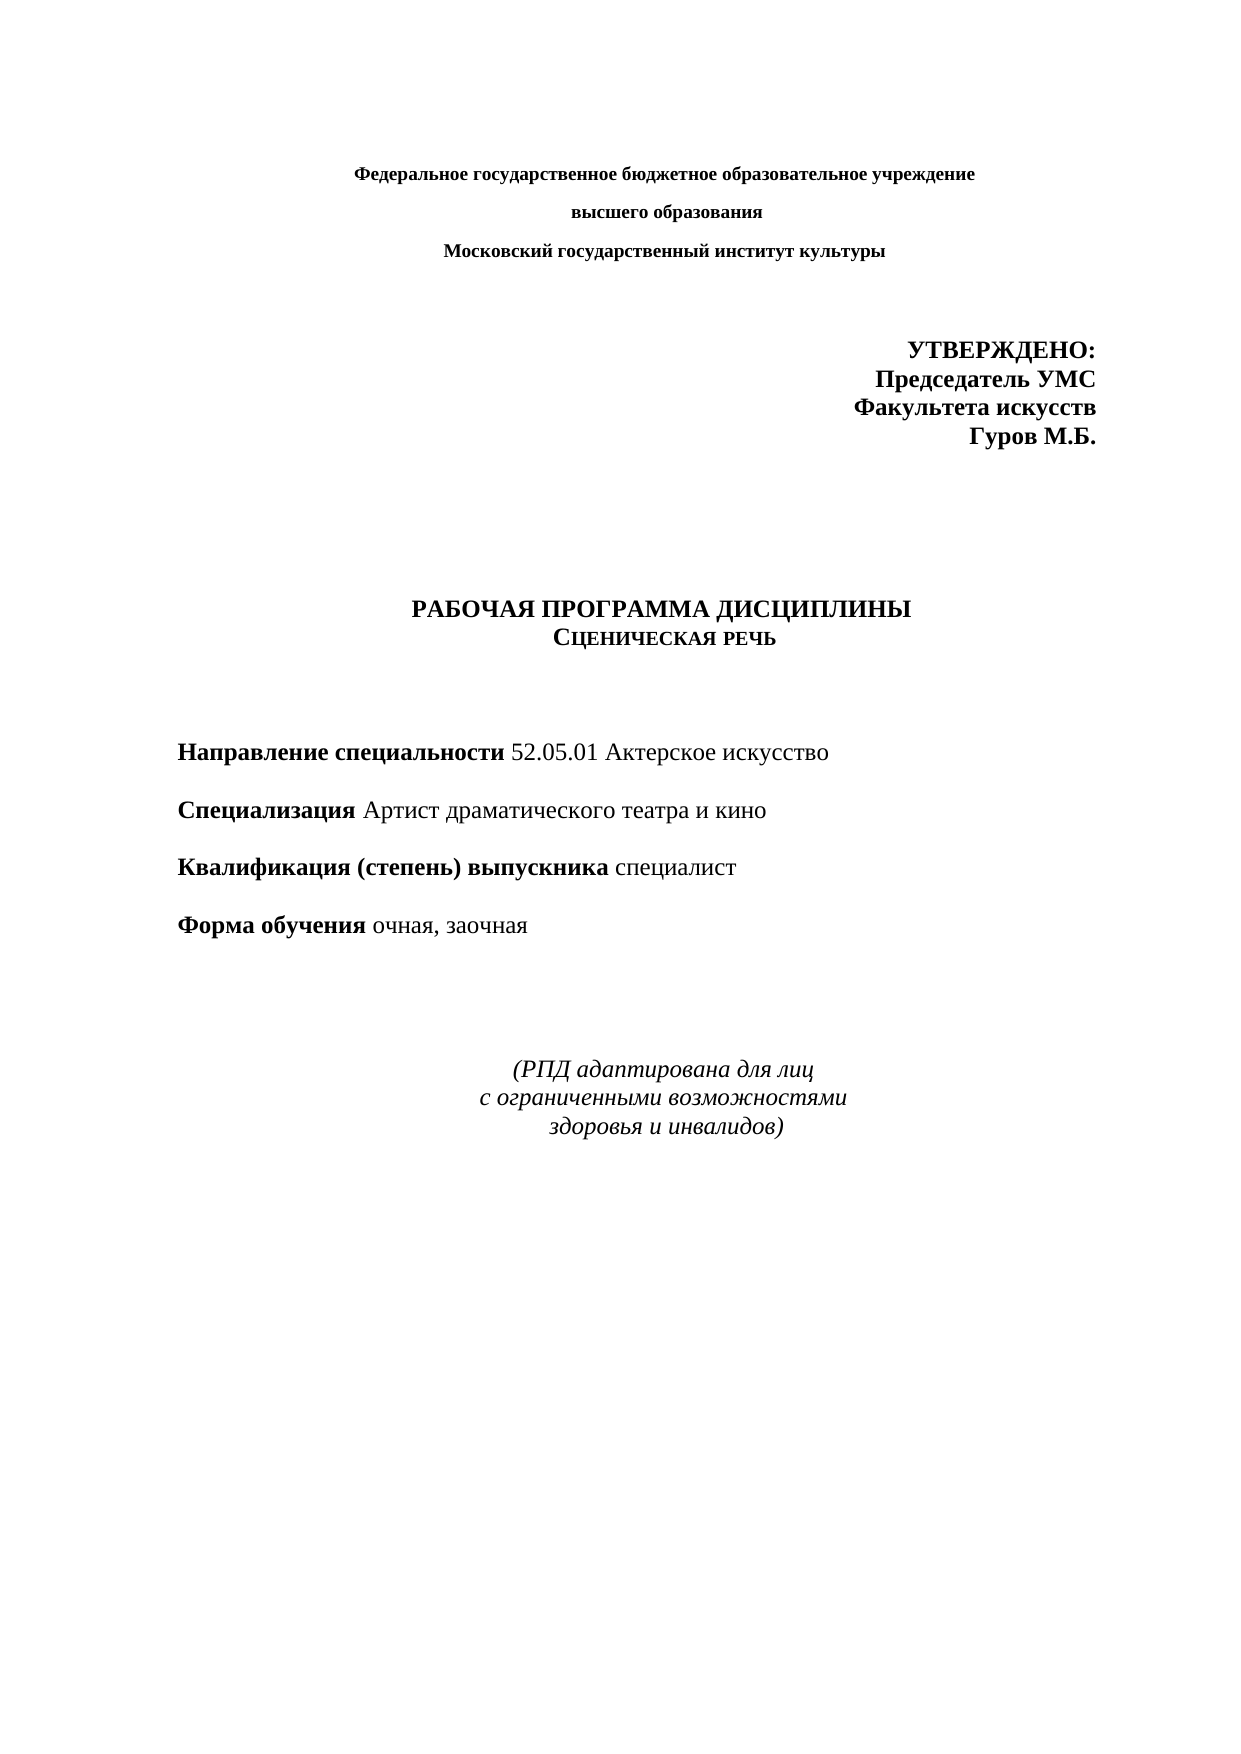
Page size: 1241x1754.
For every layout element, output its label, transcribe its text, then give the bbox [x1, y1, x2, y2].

text Московский государственный институт культуры [177, 239, 1152, 277]
text с ограниченными возможностями [177, 1082, 1152, 1111]
text Специализация Артист драматического театра и кино [177, 795, 1152, 824]
text здоровья и инвалидов) [177, 1111, 1152, 1140]
text РАБОЧАЯ ПРОГРАММА ДИСЦИПЛИНЫ Сценическая речь [177, 594, 1152, 651]
table_header УТВЕРЖДЕНО: Председатель УМС Факультета искусств Гуров М.Б. [665, 335, 1107, 450]
text высшего образования [177, 201, 1152, 239]
text Федеральное государственное бюджетное образовательное учреждение [177, 162, 1152, 201]
text Квалификация (степень) выпускника специалист [177, 852, 1152, 881]
text Направление специальности 52.05.01 Актерское искусство [177, 737, 1152, 766]
text (РПД адаптирована для лиц [177, 1054, 1152, 1082]
text Форма обучения очная, заочная [177, 910, 1152, 939]
